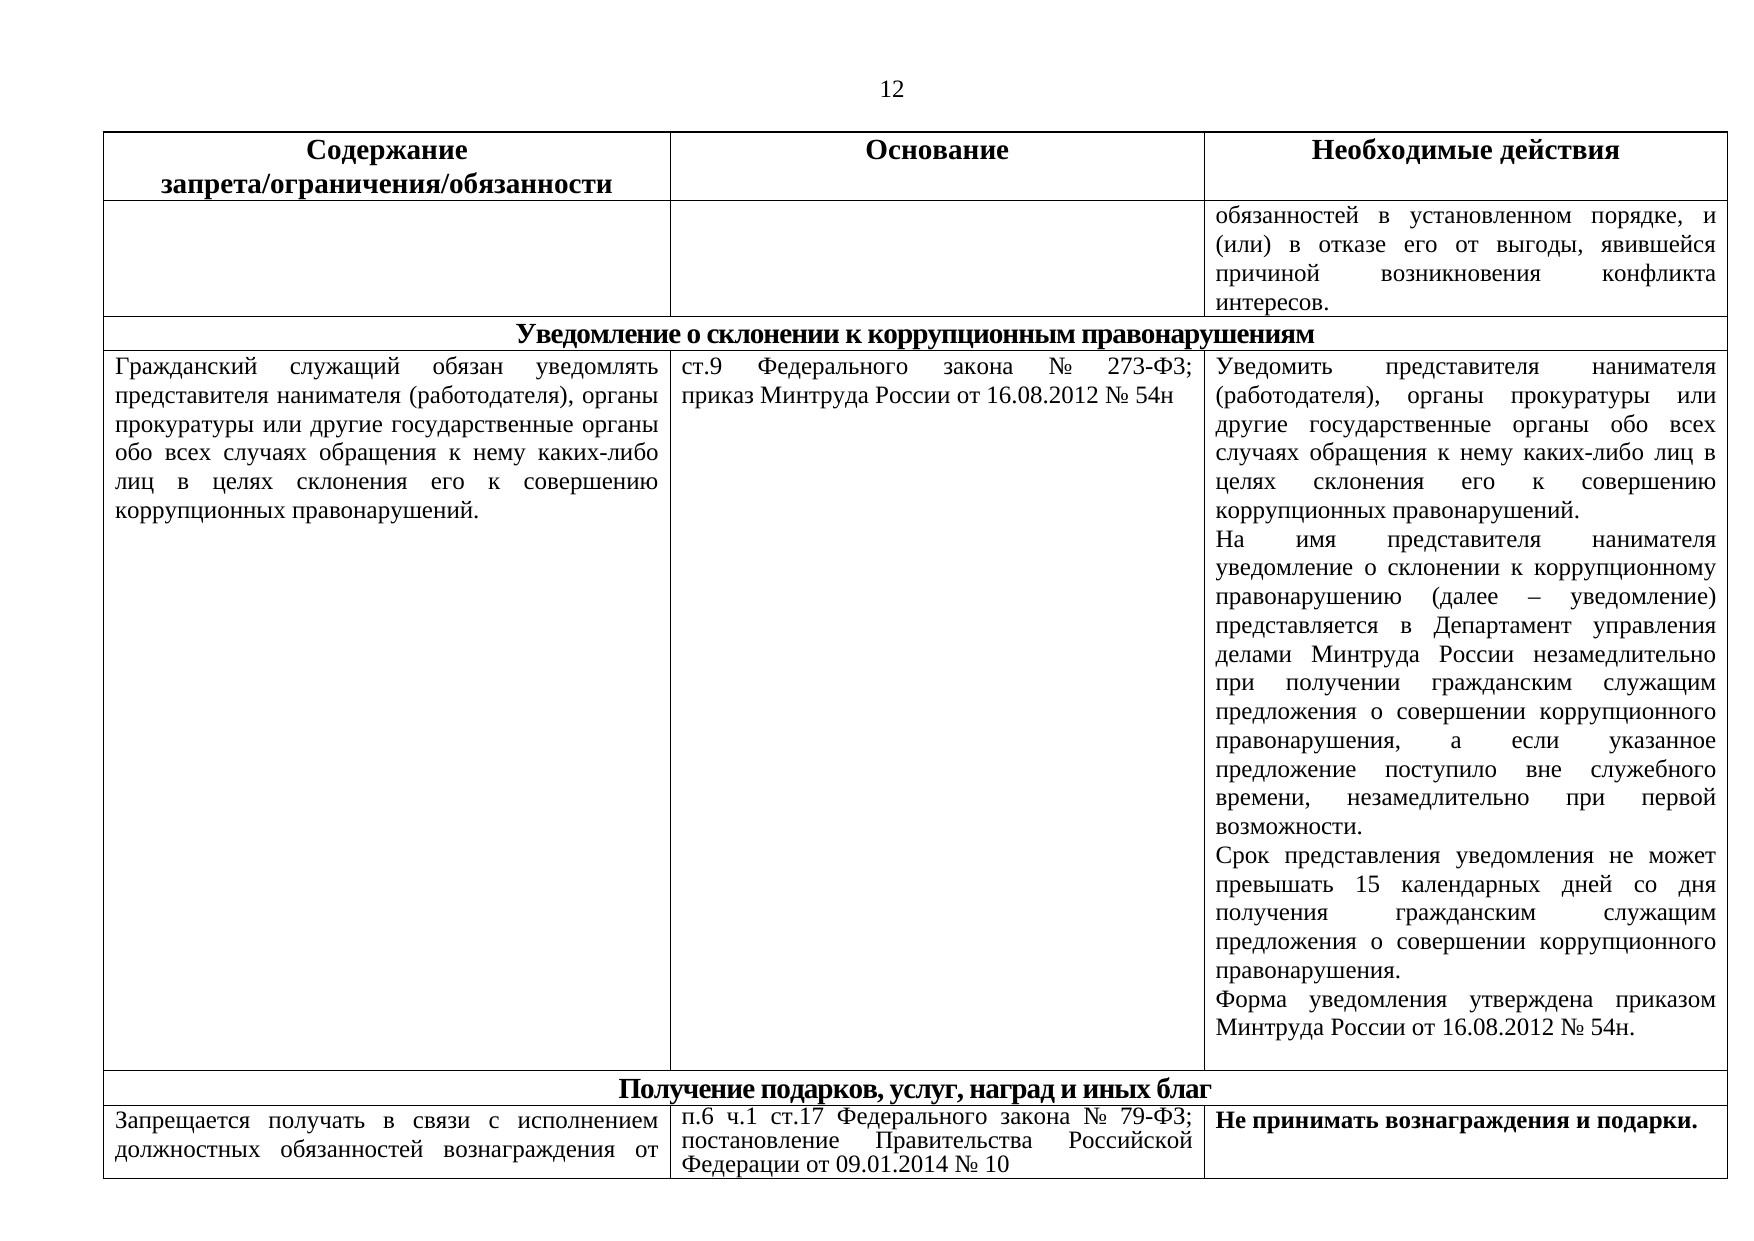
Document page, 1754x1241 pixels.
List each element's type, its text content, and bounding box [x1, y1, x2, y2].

table_header Основание [671, 133, 1204, 199]
table_header Содержание запрета/ограничения/обязанности [104, 133, 670, 199]
table_cell Гражданский служащий обязан уведомлять представителя нанимателя (работодателя), органы прокуратуры или другие государственные органы обо всех случаях обращения к нему каких-либо лиц в целях склонения его к совершению коррупционных правонарушений. [104, 351, 670, 1070]
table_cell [104, 201, 670, 316]
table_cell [1205, 201, 1727, 316]
table_cell ст.9 Федерального закона № 273-Ф3; приказ Минтруда России от 16.08.2012 № 54н [671, 351, 1204, 1070]
table_cell Не принимать вознаграждения и подарки. [1205, 1106, 1727, 1177]
table_cell Получение подарков, услуг, наград и иных благ [104, 1071, 1727, 1104]
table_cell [671, 201, 1204, 316]
table_cell Уведомить представителя нанимателя (работодателя), органы прокуратуры или другие государственные органы обо всех случаях обращения к нему каких-либо лиц в целях склонения его к совершению коррупционных правонарушений. На имя представителя нанимателя уведомление о склонении к коррупционному правонарушению (далее – уведомление) представляется в Департамент управления делами Минтруда России незамедлительно при получении гражданским служащим предложения о совершении коррупционного правонарушения, а если указанное предложение поступило вне служебного времени, незамедлительно при первой возможности. Срок представления уведомления не может превышать 15 календарных дней со дня получения гражданским служащим предложения о совершении коррупционного правонарушения. Форма уведомления утверждена приказом Минтруда России от 16.08.2012 № 54н. [1205, 351, 1727, 1070]
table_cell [104, 1106, 670, 1177]
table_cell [671, 1106, 1204, 1177]
table_header Необходимые действия [1205, 133, 1727, 199]
table_cell Уведомление о склонении к коррупционным правонарушениям [104, 317, 1727, 350]
